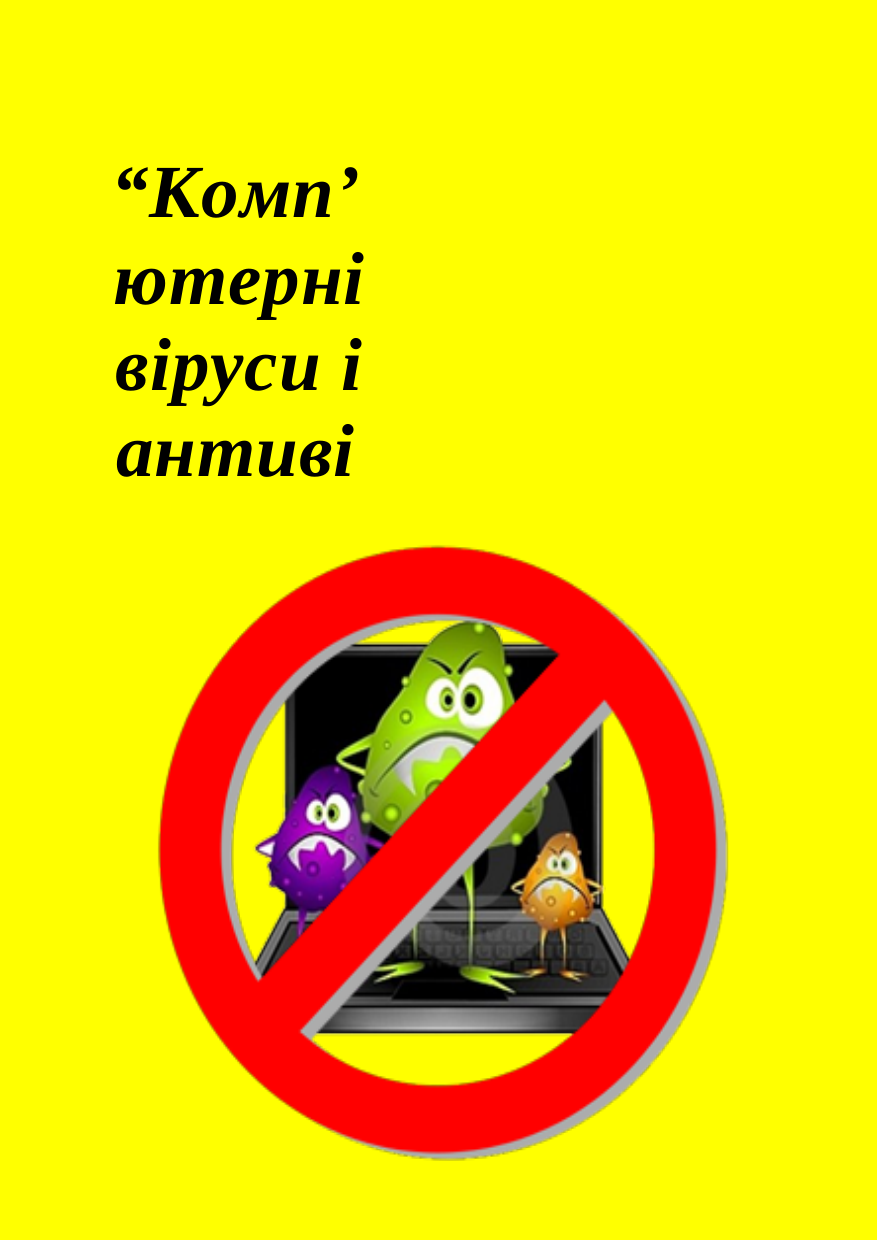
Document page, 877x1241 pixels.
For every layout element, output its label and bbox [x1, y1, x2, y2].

picture [150, 532, 742, 1176]
